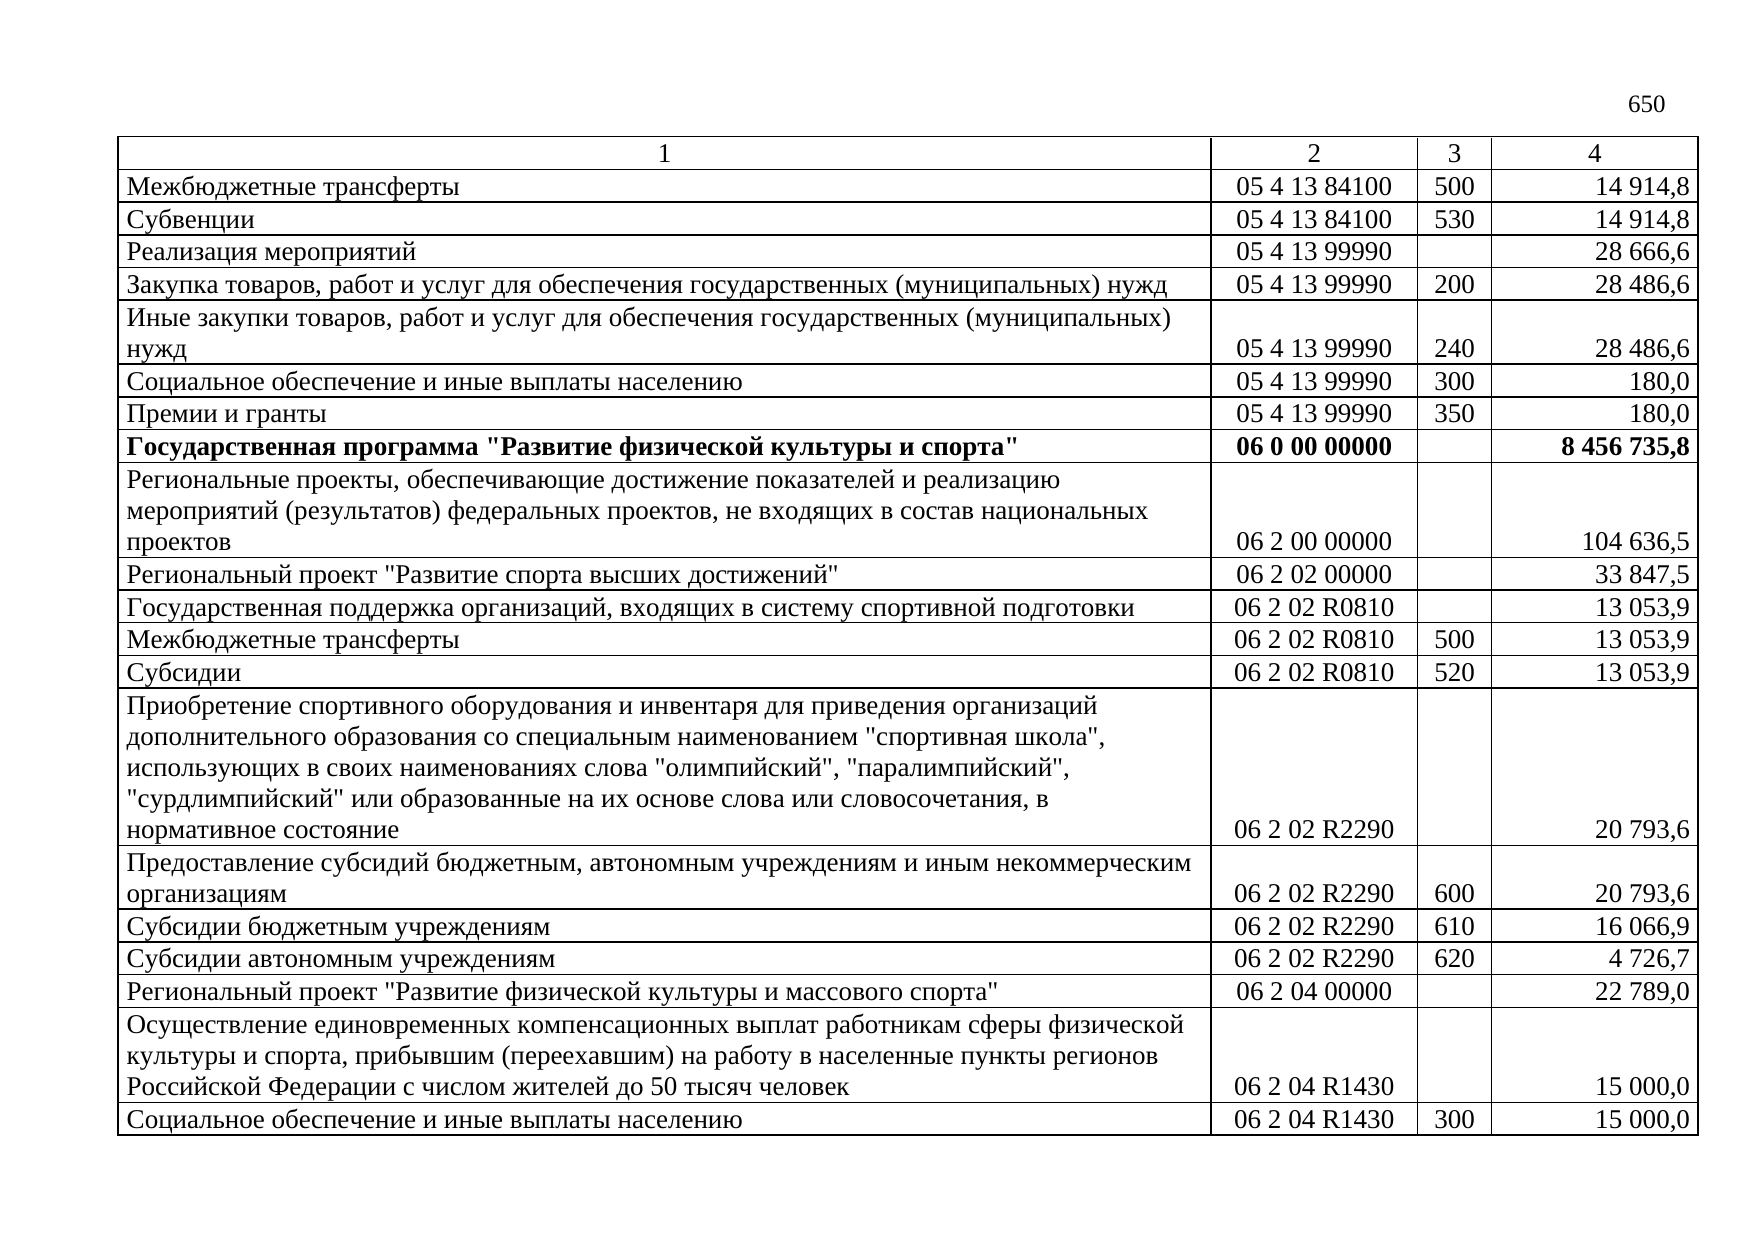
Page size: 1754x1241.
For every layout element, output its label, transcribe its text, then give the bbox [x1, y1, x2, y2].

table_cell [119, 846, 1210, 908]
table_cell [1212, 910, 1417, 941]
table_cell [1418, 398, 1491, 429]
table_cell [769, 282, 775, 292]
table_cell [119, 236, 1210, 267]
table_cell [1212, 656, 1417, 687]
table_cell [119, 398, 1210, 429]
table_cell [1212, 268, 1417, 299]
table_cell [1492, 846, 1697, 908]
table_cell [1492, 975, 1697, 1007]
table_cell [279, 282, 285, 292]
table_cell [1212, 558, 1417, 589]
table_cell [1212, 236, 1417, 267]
table_header 3 [1418, 137, 1491, 168]
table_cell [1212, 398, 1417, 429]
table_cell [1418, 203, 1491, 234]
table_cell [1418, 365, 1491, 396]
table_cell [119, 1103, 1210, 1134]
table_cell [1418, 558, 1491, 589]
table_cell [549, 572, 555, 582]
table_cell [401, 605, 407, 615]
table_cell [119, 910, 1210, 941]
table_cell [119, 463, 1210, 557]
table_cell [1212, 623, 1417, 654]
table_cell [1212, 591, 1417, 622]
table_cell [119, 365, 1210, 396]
table_header 1 [119, 137, 1211, 168]
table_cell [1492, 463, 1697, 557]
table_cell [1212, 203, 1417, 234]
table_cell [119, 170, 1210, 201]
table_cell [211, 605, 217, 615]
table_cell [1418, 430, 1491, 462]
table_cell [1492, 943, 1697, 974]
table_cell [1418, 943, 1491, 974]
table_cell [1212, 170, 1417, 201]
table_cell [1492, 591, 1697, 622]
table_header 2 [1212, 137, 1417, 168]
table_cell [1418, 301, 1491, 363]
table_header 4 [1492, 137, 1697, 168]
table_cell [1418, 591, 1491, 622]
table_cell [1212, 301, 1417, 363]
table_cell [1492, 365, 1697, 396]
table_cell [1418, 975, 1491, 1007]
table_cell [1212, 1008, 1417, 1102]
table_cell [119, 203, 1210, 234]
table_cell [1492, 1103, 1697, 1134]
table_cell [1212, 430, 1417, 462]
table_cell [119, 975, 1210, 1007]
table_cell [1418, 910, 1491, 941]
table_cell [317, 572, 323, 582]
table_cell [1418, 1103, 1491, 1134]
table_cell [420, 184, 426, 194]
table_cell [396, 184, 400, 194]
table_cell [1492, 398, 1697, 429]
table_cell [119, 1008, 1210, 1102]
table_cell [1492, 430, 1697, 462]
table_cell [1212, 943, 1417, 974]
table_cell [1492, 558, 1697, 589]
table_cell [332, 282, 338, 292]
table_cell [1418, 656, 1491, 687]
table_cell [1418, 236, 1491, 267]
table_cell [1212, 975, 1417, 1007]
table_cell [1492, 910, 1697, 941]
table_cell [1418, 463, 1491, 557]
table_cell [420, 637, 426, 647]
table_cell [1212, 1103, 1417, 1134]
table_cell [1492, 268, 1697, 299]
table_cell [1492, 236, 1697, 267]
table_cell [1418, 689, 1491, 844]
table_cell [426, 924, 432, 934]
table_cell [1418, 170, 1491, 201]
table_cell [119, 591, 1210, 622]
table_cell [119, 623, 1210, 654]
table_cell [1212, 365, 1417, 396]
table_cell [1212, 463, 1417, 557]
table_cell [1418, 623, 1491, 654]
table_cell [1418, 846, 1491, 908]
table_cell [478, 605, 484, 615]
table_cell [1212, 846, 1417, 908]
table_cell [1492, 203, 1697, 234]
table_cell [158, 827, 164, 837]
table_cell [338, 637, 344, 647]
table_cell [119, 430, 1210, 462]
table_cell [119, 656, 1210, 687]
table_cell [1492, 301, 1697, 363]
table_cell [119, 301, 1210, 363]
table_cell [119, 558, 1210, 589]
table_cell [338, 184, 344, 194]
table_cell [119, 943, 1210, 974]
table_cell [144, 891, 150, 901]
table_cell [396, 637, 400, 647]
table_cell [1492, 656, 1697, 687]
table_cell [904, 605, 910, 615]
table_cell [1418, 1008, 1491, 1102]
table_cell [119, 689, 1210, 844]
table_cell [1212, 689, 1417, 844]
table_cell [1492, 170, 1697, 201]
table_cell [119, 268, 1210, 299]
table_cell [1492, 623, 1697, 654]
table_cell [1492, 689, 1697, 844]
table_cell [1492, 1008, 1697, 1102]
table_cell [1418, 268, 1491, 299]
